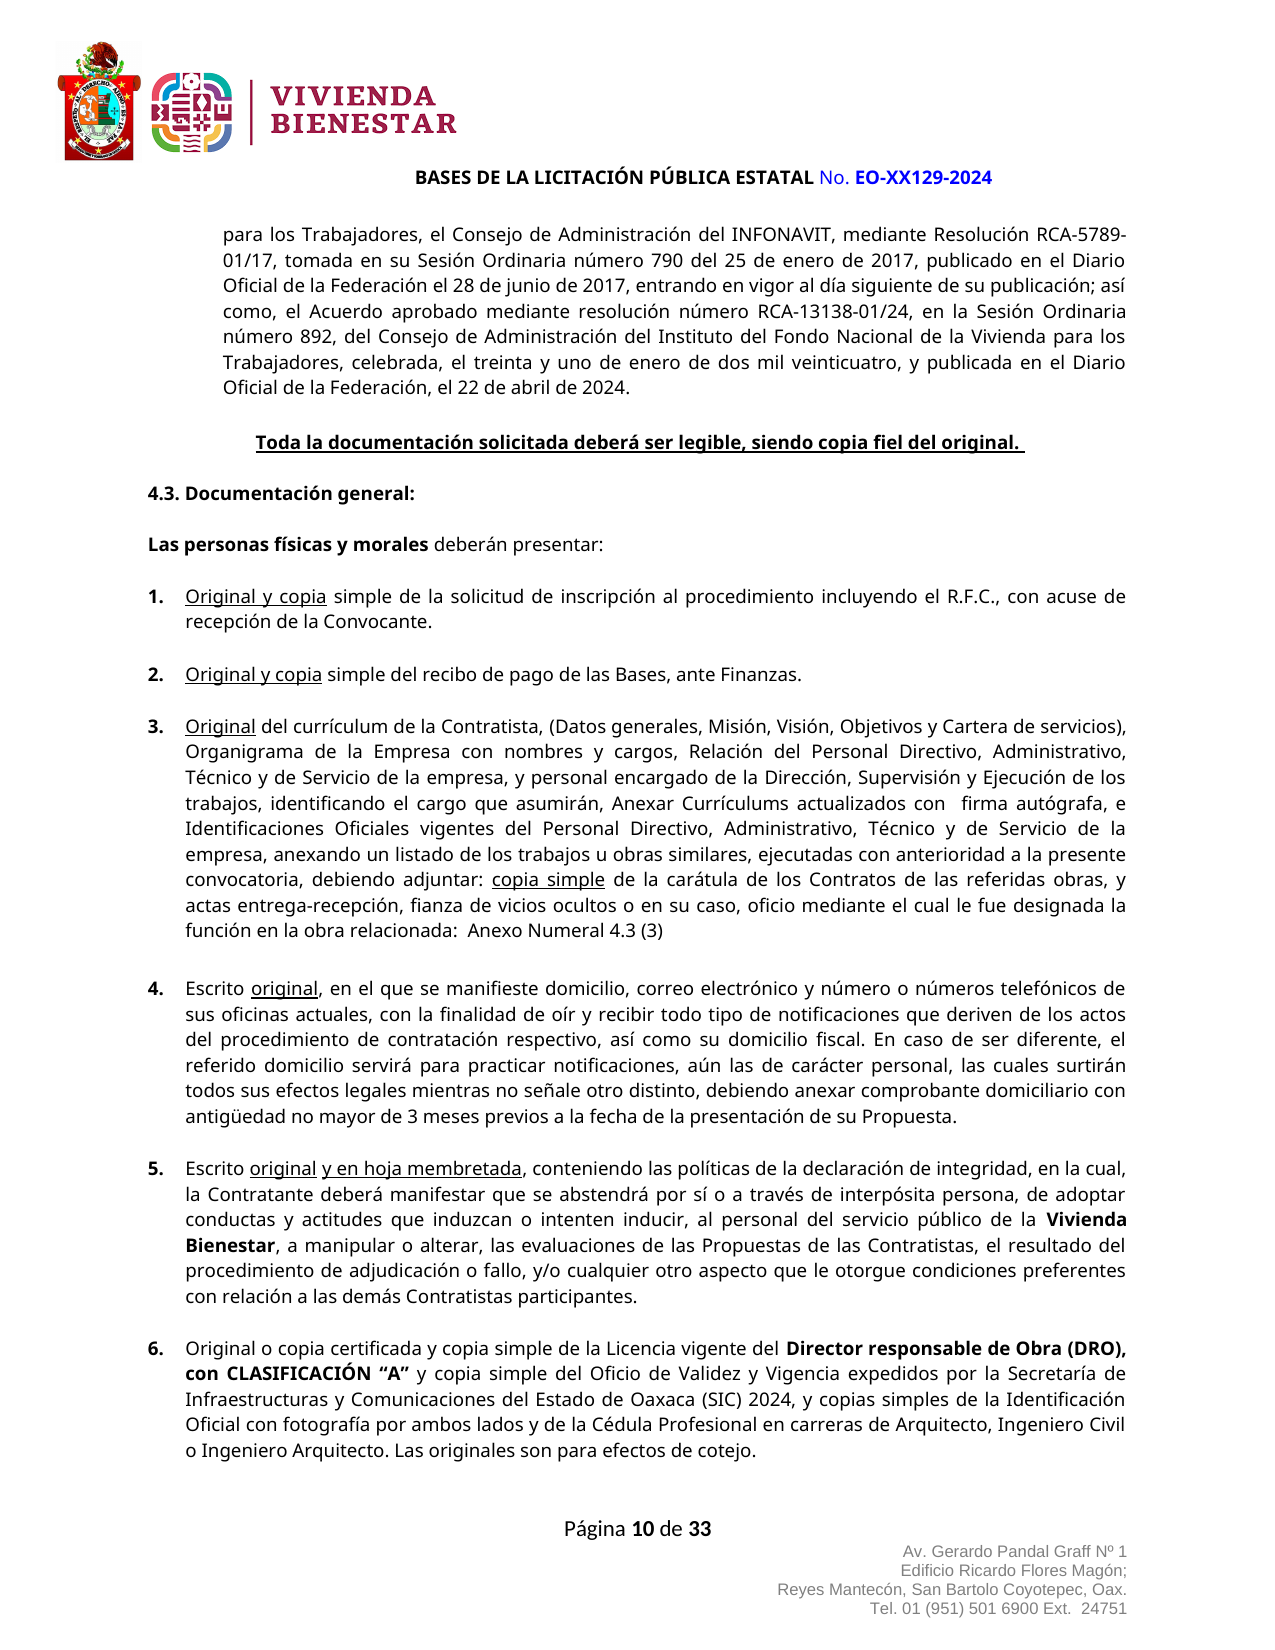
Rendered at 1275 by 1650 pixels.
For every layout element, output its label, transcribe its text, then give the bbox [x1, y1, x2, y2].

text 4.3. Documentación general: [148, 480, 1127, 506]
list Escrito original y en hoja membretada, conteniendo las políticas de la declaración de integridad, en la cual, la Contratante deberá manifestar que se abstendrá por sí o a través de interpósita persona, de adoptar conductas y actitudes que induzcan o intenten inducir, al personal del servicio público de la Vivienda Bienestar, a manipular o alterar, las evaluaciones de las Propuestas de las Contratistas, el resultado del procedimiento de adjudicación o fallo, y/o cualquier otro aspecto que le otorgue condiciones preferentes con relación a las demás Contratistas participantes. [148, 1155, 1127, 1308]
picture [55, 41, 143, 163]
picture [147, 64, 473, 161]
list Original o copia certificada y copia simple de la Licencia vigente del Director responsable de Obra (DRO), con CLASIFICACIÓN “A” y copia simple del Oficio de Validez y Vigencia expedidos por la Secretaría de Infraestructuras y Comunicaciones del Estado de Oaxaca (SIC) 2024, y copias simples de la Identificación Oficial con fotografía por ambos lados y de la Cédula Profesional en carreras de Arquitecto, Ingeniero Civil o Ingeniero Arquitecto. Las originales son para efectos de cotejo. [148, 1335, 1127, 1463]
list Original y copia simple del recibo de pago de las Bases, ante Finanzas. [148, 661, 1127, 686]
list Original y copia simple de la solicitud de inscripción al procedimiento incluyendo el R.F.C., con acuse de recepción de la Convocante. [148, 583, 1127, 634]
list Original del currículum de la Contratista, (Datos generales, Misión, Visión, Objetivos y Cartera de servicios), Organigrama de la Empresa con nombres y cargos, Relación del Personal Directivo, Administrativo, Técnico y de Servicio de la empresa, y personal encargado de la Dirección, Supervisión y Ejecución de los trabajos, identificando el cargo que asumirán, Anexar Currículums actualizados con firma autógrafa, e Identificaciones Oficiales vigentes del Personal Directivo, Administrativo, Técnico y de Servicio de la empresa, anexando un listado de los trabajos u obras similares, ejecutadas con anterioridad a la presente convocatoria, debiendo adjuntar: copia simple de la carátula de los Contratos de las referidas obras, y actas entrega-recepción, fianza de vicios ocultos o en su caso, oficio mediante el cual le fue designada la función en la obra relacionada: Anexo Numeral 4.3 (3) [148, 713, 1127, 943]
text Toda la documentación solicitada deberá ser legible, siendo copia fiel del original. [148, 429, 1127, 455]
list Escrito original, en el que se manifieste domicilio, correo electrónico y número o números telefónicos de sus oficinas actuales, con la finalidad de oír y recibir todo tipo de notificaciones que deriven de los actos del procedimiento de contratación respectivo, así como su domicilio fiscal. En caso de ser diferente, el referido domicilio servirá para practicar notificaciones, aún las de carácter personal, las cuales surtirán todos sus efectos legales mientras no señale otro distinto, debiendo anexar comprobante domiciliario con antigüedad no mayor de 3 meses previos a la fecha de la presentación de su Propuesta. [148, 975, 1127, 1128]
text Las personas físicas y morales deberán presentar: [148, 531, 1127, 557]
